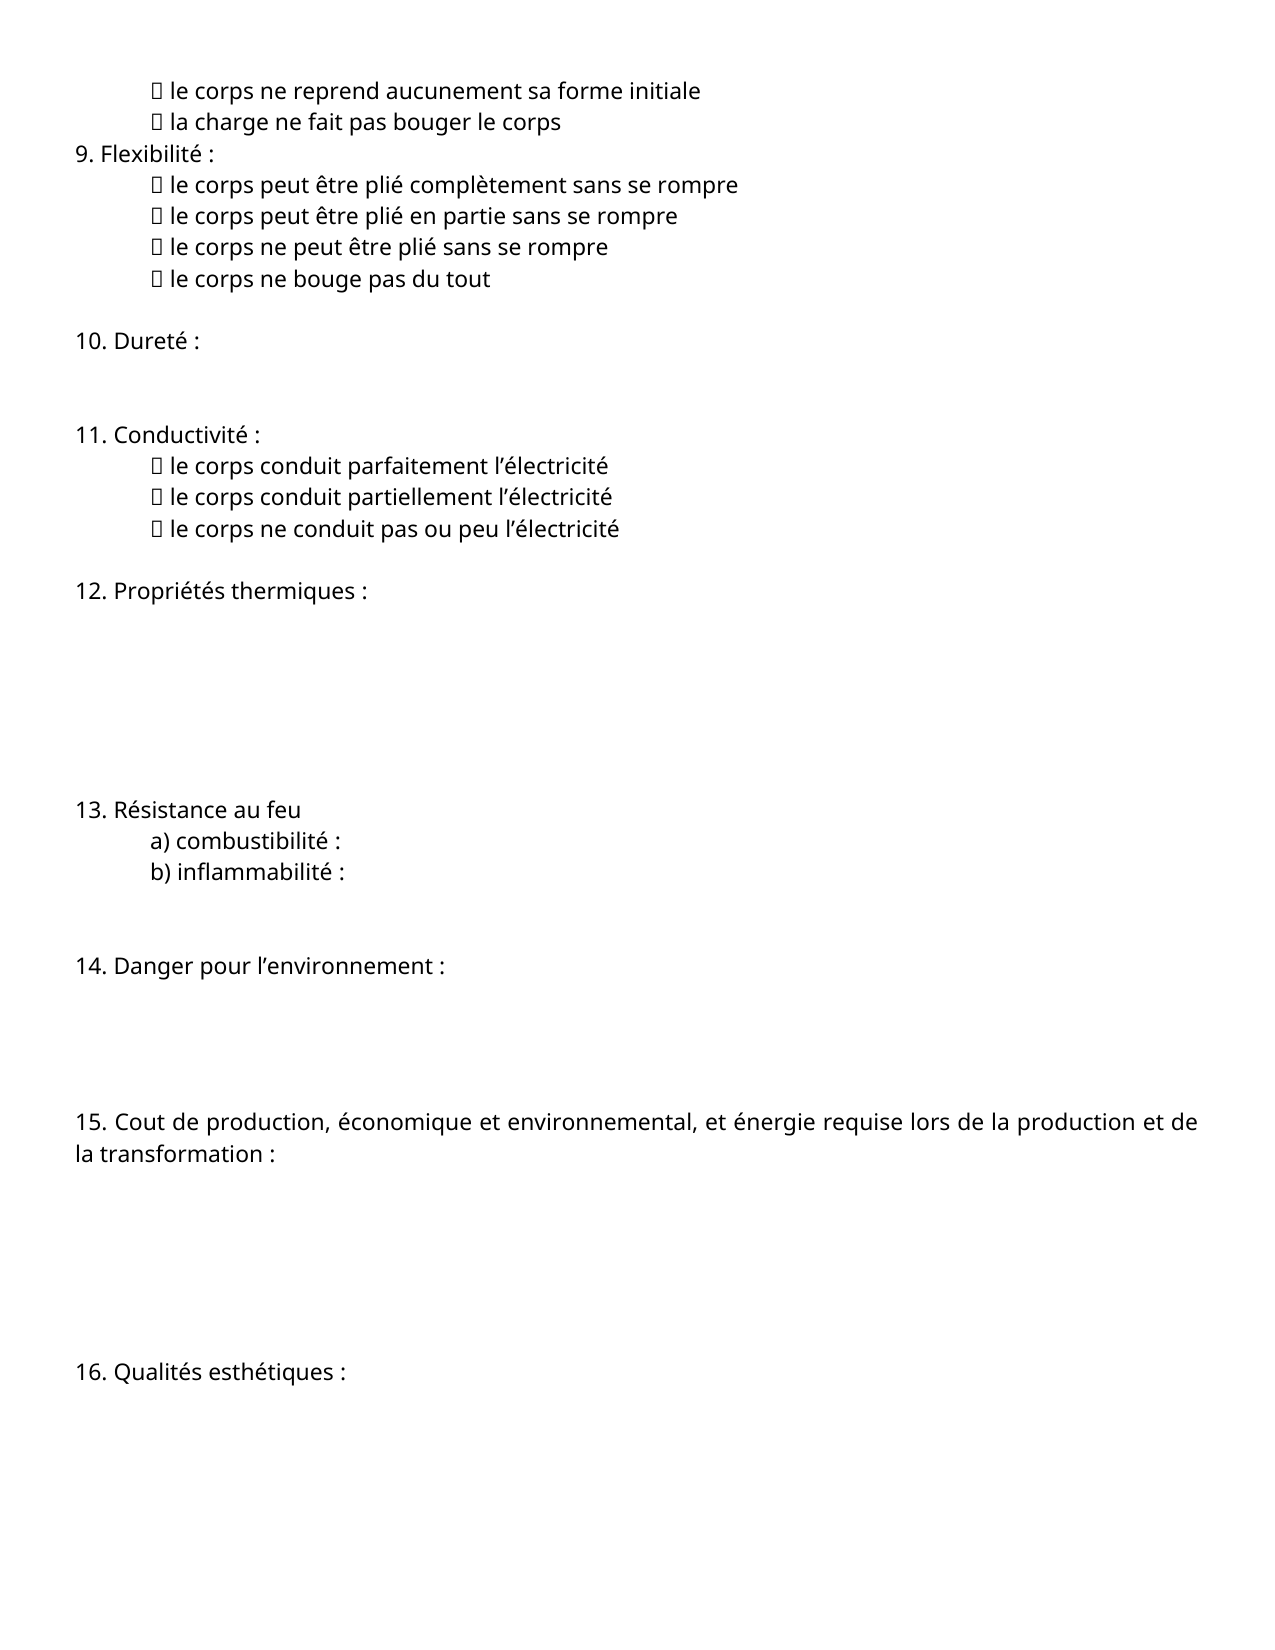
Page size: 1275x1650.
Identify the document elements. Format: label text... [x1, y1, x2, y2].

text  le corps peut être plié complètement sans se rompre [150, 169, 1200, 200]
text  le corps peut être plié en partie sans se rompre [150, 200, 1200, 231]
text  la charge ne fait pas bouger le corps [150, 106, 1200, 137]
text 12. Propriétés thermiques : [75, 575, 1200, 606]
text a) combustibilité : [150, 825, 1200, 856]
text b) inflammabilité : [150, 856, 1200, 887]
text 13. Résistance au feu [75, 794, 1200, 825]
text  le corps conduit parfaitement l’électricité [150, 450, 1200, 481]
text  le corps ne bouge pas du tout [150, 262, 1200, 294]
text  le corps conduit partiellement l’électricité [150, 481, 1200, 512]
text 14. Danger pour l’environnement : [75, 950, 1200, 981]
text  le corps ne conduit pas ou peu l’électricité [150, 512, 1200, 544]
text 16. Qualités esthétiques : [75, 1356, 1200, 1387]
text  le corps ne reprend aucunement sa forme initiale [150, 75, 1200, 106]
text  le corps ne peut être plié sans se rompre [150, 231, 1200, 262]
text 9. Flexibilité : [75, 137, 1200, 169]
text 10. Dureté : [75, 325, 1200, 356]
text 11. Conductivité : [75, 419, 1200, 450]
text 15. Cout de production, économique et environnemental, et énergie requise lors de la production et de la transformation : [75, 1106, 1200, 1169]
